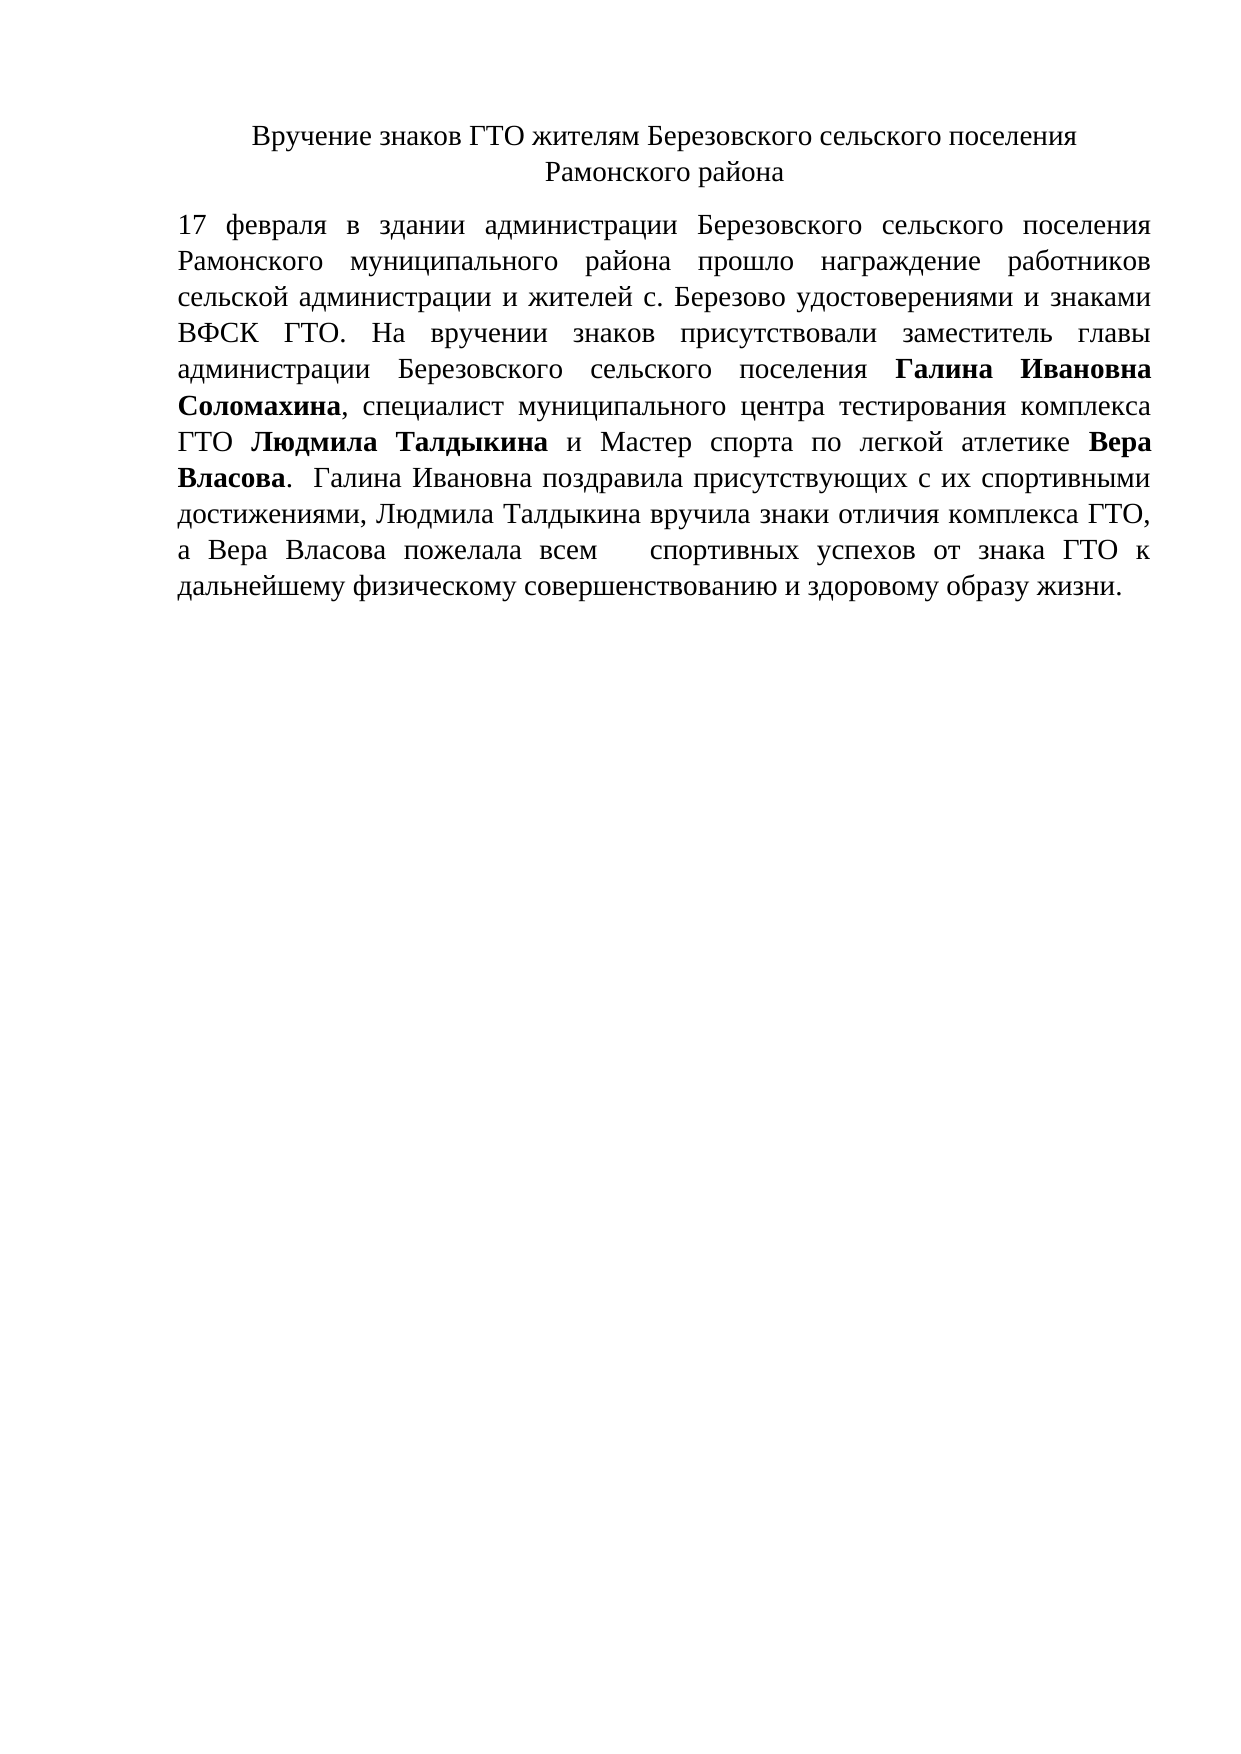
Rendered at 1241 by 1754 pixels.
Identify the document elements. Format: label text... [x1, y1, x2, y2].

text 17 февраля в здании администрации Березовского сельского поселения Рамонского муниципального района прошло награждение работников сельской администрации и жителей с. Березово удостоверениями и знаками ВФСК ГТО. На вручении знаков присутствовали заместитель главы администрации Березовского сельского поселения Галина Ивановна Соломахина, специалист муниципального центра тестирования комплекса ГТО Людмила Талдыкина и Мастер спорта по легкой атлетике Вера Власова. Галина Ивановна поздравила присутствующих с их спортивными достижениями, Людмила Талдыкина вручила знаки отличия комплекса ГТО, а Вера Власова пожелала всем спортивных успехов от знака ГТО к дальнейшему физическому совершенствованию и здоровому образу жизни. [177, 207, 1152, 602]
text Вручение знаков ГТО жителям Березовского сельского поселения Рамонского района [177, 118, 1152, 188]
